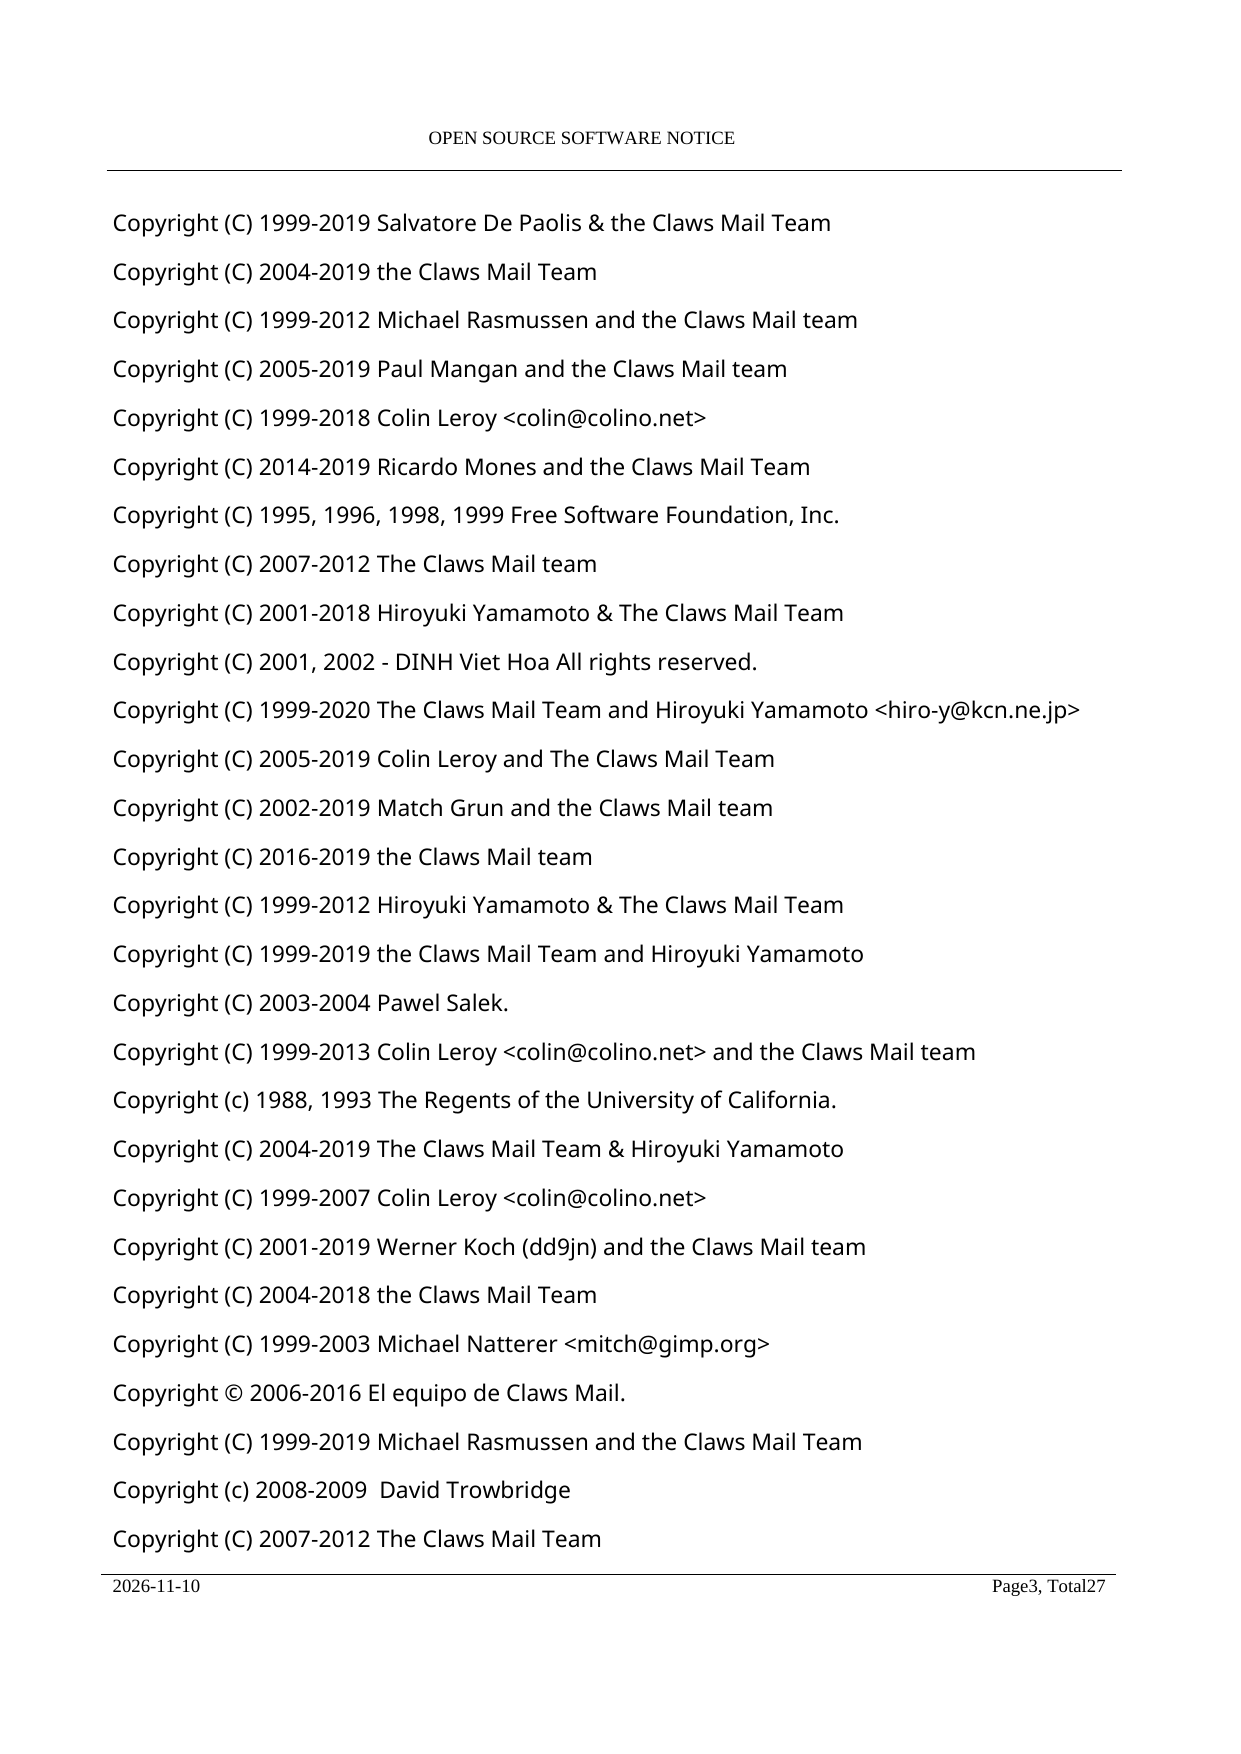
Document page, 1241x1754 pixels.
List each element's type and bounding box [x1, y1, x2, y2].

text [112, 206, 1128, 1555]
